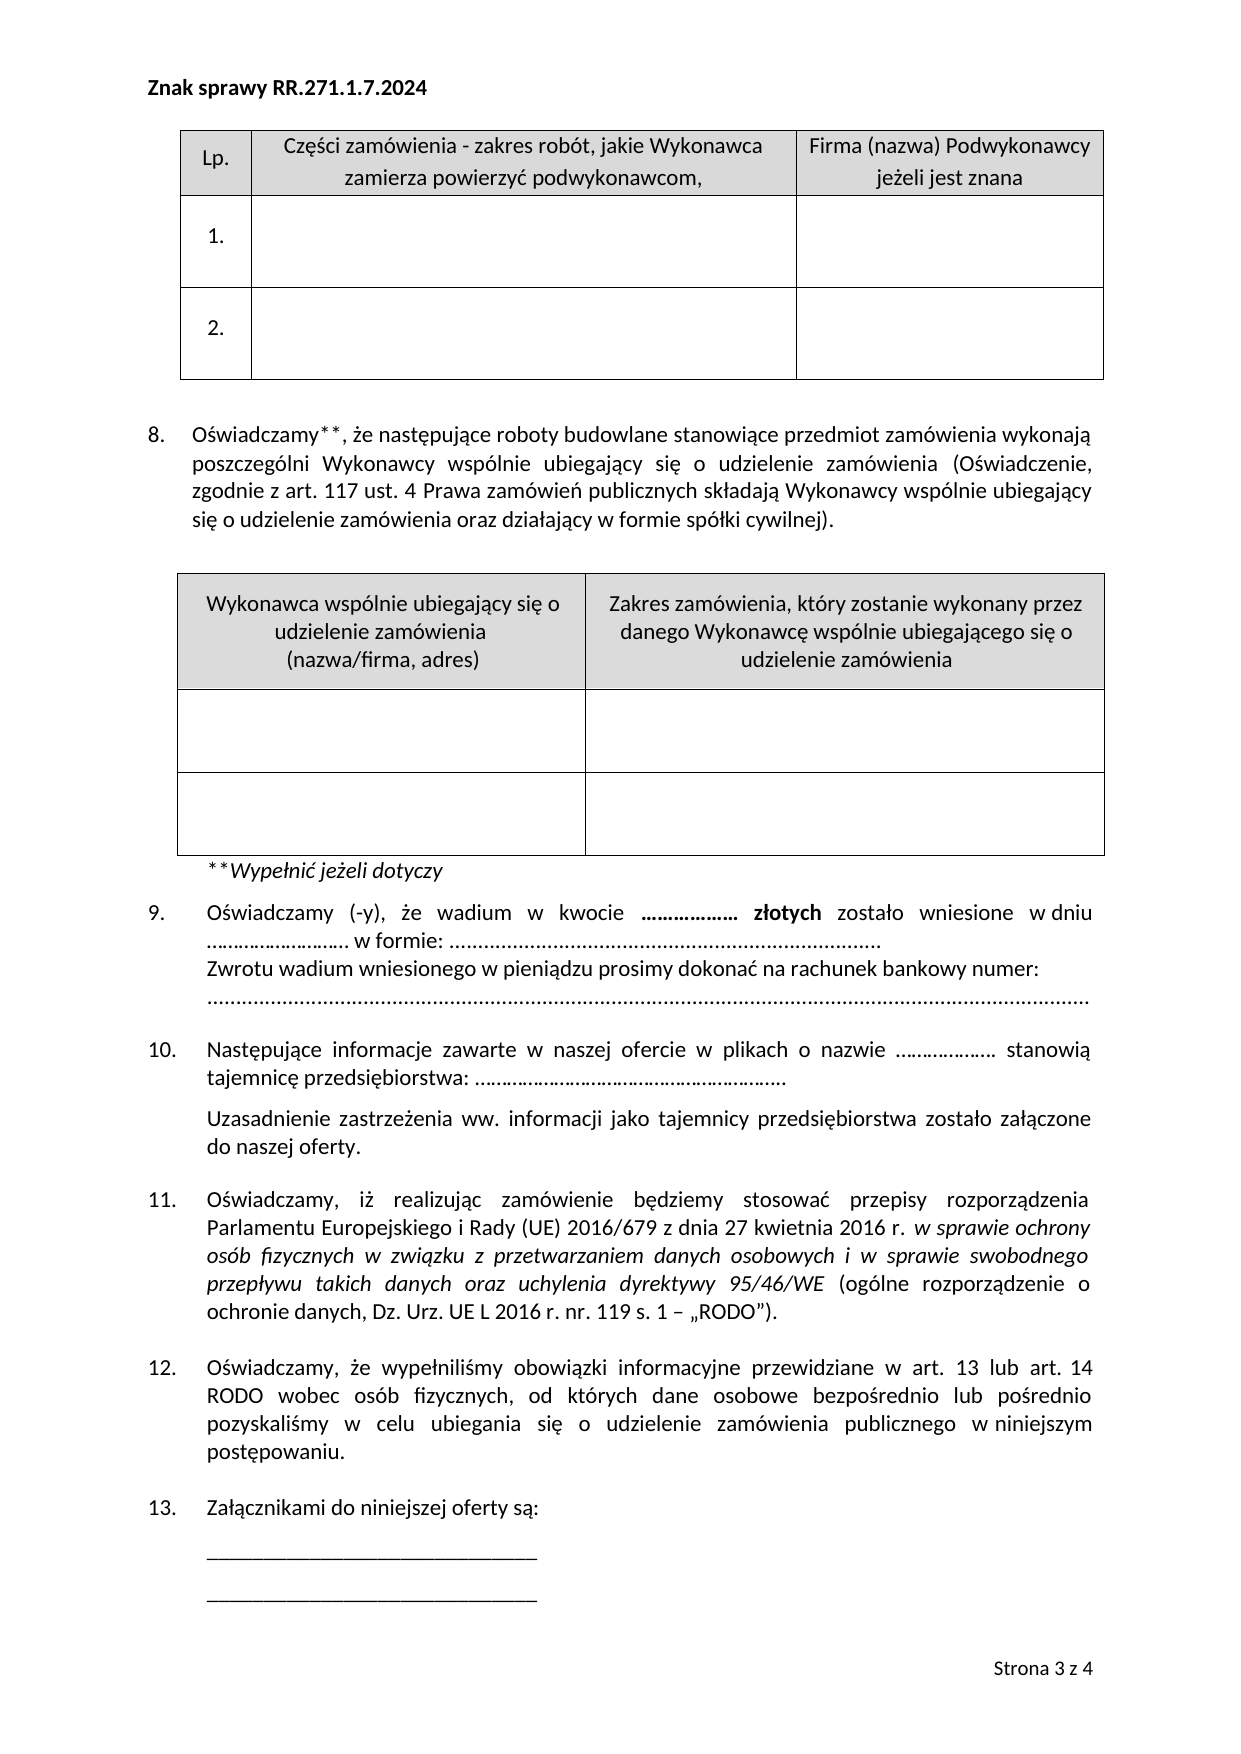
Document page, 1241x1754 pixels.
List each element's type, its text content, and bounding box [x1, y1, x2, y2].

table_cell [797, 288, 1103, 379]
list Oświadczamy, że wypełniliśmy obowiązki informacyjne przewidziane w art. 13 lub art. 14 RODO wobec osób fizycznych, od których dane osobowe bezpośrednio lub pośrednio pozyskaliśmy w celu ubiegania się o udzielenie zamówienia publicznego w niniejszym postępowaniu. [148, 1353, 1093, 1465]
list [207, 1577, 1093, 1605]
table_cell [178, 690, 585, 772]
list Załącznikami do niniejszej oferty są: [148, 1493, 1090, 1521]
list Zwrotu wadium wniesionego w pieniądzu prosimy dokonać na rachunek bankowy numer: [207, 954, 1093, 982]
table_cell [252, 288, 796, 379]
table_cell [797, 196, 1103, 287]
table_header Części zamówienia - zakres robót, jakie Wykonawca zamierza powierzyć podwykonawcom, [252, 131, 796, 195]
list _____________________________ [207, 1535, 1093, 1563]
text **Wypełnić jeżeli dotyczy [148, 856, 1093, 884]
list Oświadczamy (-y), że wadium w kwocie ……………… złotych zostało wniesione w dniu ……………………… w formie: ........................................................................... [148, 898, 1093, 954]
table_cell [178, 773, 585, 855]
table_header Firma (nazwa) Podwykonawcy jeżeli jest znana [797, 131, 1103, 195]
list Następujące informacje zawarte w naszej ofercie w plikach o nazwie ………………. stanowią tajemnicę przedsiębiorstwa: ………………………………………………….. [148, 1035, 1093, 1091]
list Oświadczamy**, że następujące roboty budowlane stanowiące przedmiot zamówienia wykonają poszczególni Wykonawcy wspólnie ubiegający się o udzielenie zamówienia (Oświadczenie, zgodnie z art. 117 ust. 4 Prawa zamówień publicznych składają Wykonawcy wspólnie ubiegający się o udzielenie zamówienia oraz działający w formie spółki cywilnej). [148, 421, 1093, 533]
list Uzasadnienie zastrzeżenia ww. informacji jako tajemnicy przedsiębiorstwa zostało załączone do naszej oferty. [207, 1104, 1093, 1160]
table_header Wykonawca wspólnie ubiegający się o udzielenie zamówienia (nazwa/firma, adres) [178, 574, 585, 688]
list ......................................................................................................................................................... [207, 982, 1093, 1010]
table_cell [586, 690, 1104, 772]
table_header Lp. [181, 131, 251, 195]
table_header Zakres zamówienia, który zostanie wykonany przez danego Wykonawcę wspólnie ubiegającego się o udzielenie zamówienia [586, 574, 1104, 688]
table_cell [586, 773, 1104, 855]
table_cell [252, 196, 796, 287]
table_cell 2. [181, 288, 251, 379]
table_cell 1. [181, 196, 251, 287]
list Oświadczamy, iż realizując zamówienie będziemy stosować przepisy rozporządzenia Parlamentu Europejskiego i Rady (UE) 2016/679 z dnia 27 kwietnia 2016 r. w sprawie ochrony osób fizycznych w związku z przetwarzaniem danych osobowych i w sprawie swobodnego przepływu takich danych oraz uchylenia dyrektywy 95/46/WE (ogólne rozporządzenie o ochronie danych, Dz. Urz. UE L 2016 r. nr. 119 s. 1 – „RODO”). [148, 1185, 1090, 1325]
